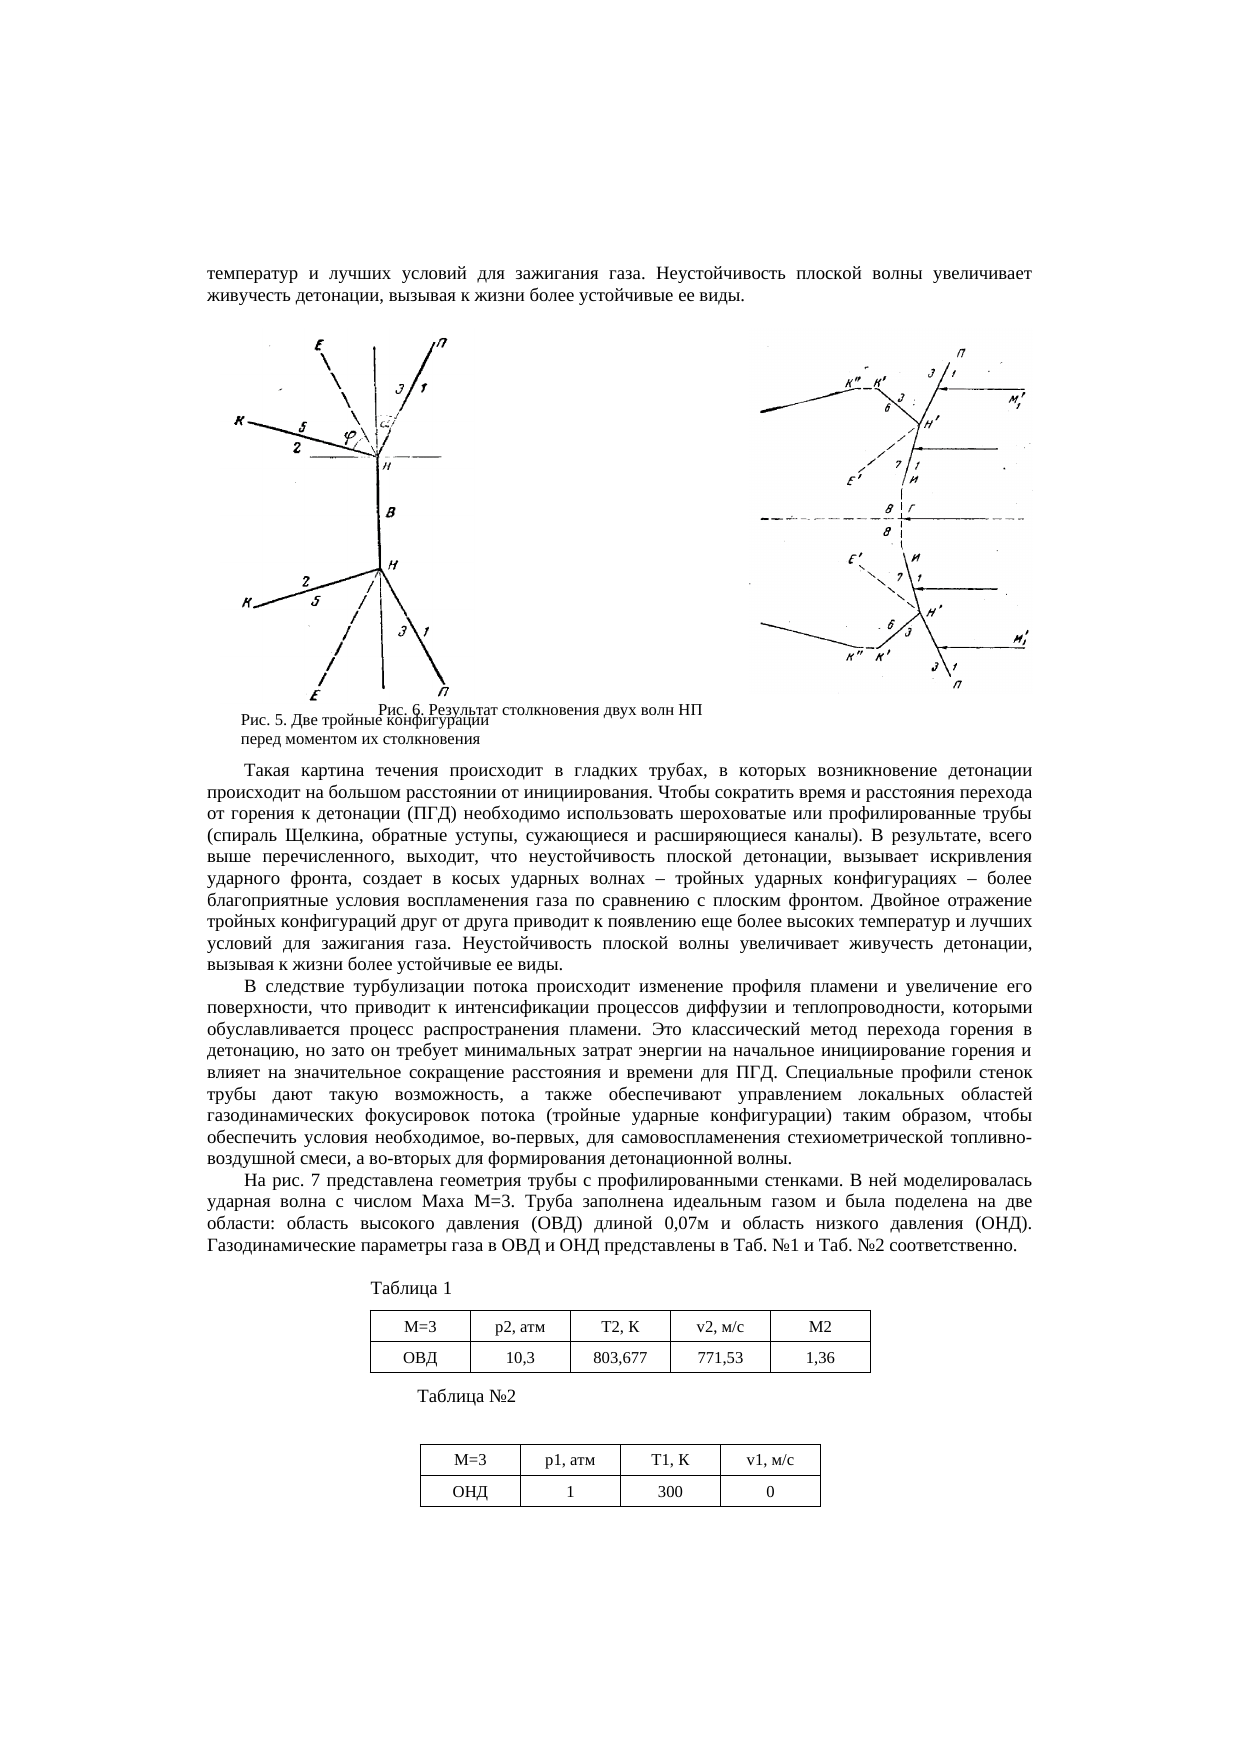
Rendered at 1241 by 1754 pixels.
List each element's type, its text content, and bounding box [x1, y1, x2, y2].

table_header Т1, К [621, 1445, 720, 1475]
text Таблица 1 [207, 1277, 1033, 1298]
table_header М=3 [371, 1311, 470, 1341]
picture [220, 328, 475, 704]
table_header р2, атм [471, 1311, 570, 1341]
text Таблица №2 [207, 1385, 1033, 1407]
table_cell 1,36 [771, 1342, 870, 1372]
table_cell ОНД [421, 1476, 520, 1506]
text Такая картина течения происходит в гладких трубах, в которых возникновение детонации происходит на большом расстоянии от инициирования. Чтобы сократить время и расстояния перехода от горения к детонации (ПГД) необходимо использовать шероховатые или профилированные трубы (спираль Щелкина, обратные уступы, сужающиеся и расширяющиеся каналы). В результате, всего выше перечисленного, выходит, что неустойчивость плоской детонации, вызывает искривления ударного фронта, создает в косых ударных волнах – тройных ударных конфигурациях – более благоприятные условия воспламенения газа по сравнению с плоским фронтом. Двойное отражение тройных конфигураций друг от друга приводит к появлению еще более высоких температур и лучших условий для зажигания газа. Неустойчивость плоской волны увеличивает живучесть детонации, вызывая к жизни более устойчивые ее виды. [207, 759, 1033, 975]
table_header М=3 [421, 1445, 520, 1475]
text На рис. 7 представлена геометрия трубы с профилированными стенками. В ней моделировалась ударная волна с числом Маха М=3. Труба заполнена идеальным газом и была поделена на две области: область высокого давления (ОВД) длиной 0,07м и область низкого давления (ОНД). Газодинамические параметры газа в ОВД и ОНД представлены в Таб. №1 и Таб. №2 соответственно. [207, 1169, 1033, 1255]
text В следствие турбулизации потока происходит изменение профиля пламени и увеличение его поверхности, что приводит к интенсификации процессов диффузии и теплопроводности, которыми обуславливается процесс распространения пламени. Это классический метод перехода горения в детонацию, но зато он требует минимальных затрат энергии на начальное инициирование горения и влияет на значительное сокращение расстояния и времени для ПГД. Специальные профили стенок трубы дают такую возможность, а также обеспечивают управлением локальных областей газодинамических фокусировок потока (тройные ударные конфигурации) таким образом, чтобы обеспечить условия необходимое, во-первых, для самовоспламенения стехиометрической топливно-воздушной смеси, а во-вторых для формирования детонационной волны. [207, 975, 1033, 1169]
table_header р1, атм [521, 1445, 620, 1475]
picture [749, 328, 1034, 694]
table_cell 10,3 [471, 1342, 570, 1372]
table_header v2, м/c [671, 1311, 770, 1341]
table_header М2 [771, 1311, 870, 1341]
table_cell 803,677 [571, 1342, 670, 1372]
table_cell 1 [521, 1476, 620, 1506]
table_header v1, м/с [721, 1445, 820, 1475]
text температур и лучших условий для зажигания газа. Неустойчивость плоской волны увеличивает живучесть детонации, вызывая к жизни более устойчивые ее виды. [207, 262, 1033, 305]
table_cell 300 [621, 1476, 720, 1506]
table_header Т2, К [571, 1311, 670, 1341]
table_cell ОВД [371, 1342, 470, 1372]
table_cell 771,53 [671, 1342, 770, 1372]
table_cell 0 [721, 1476, 820, 1506]
